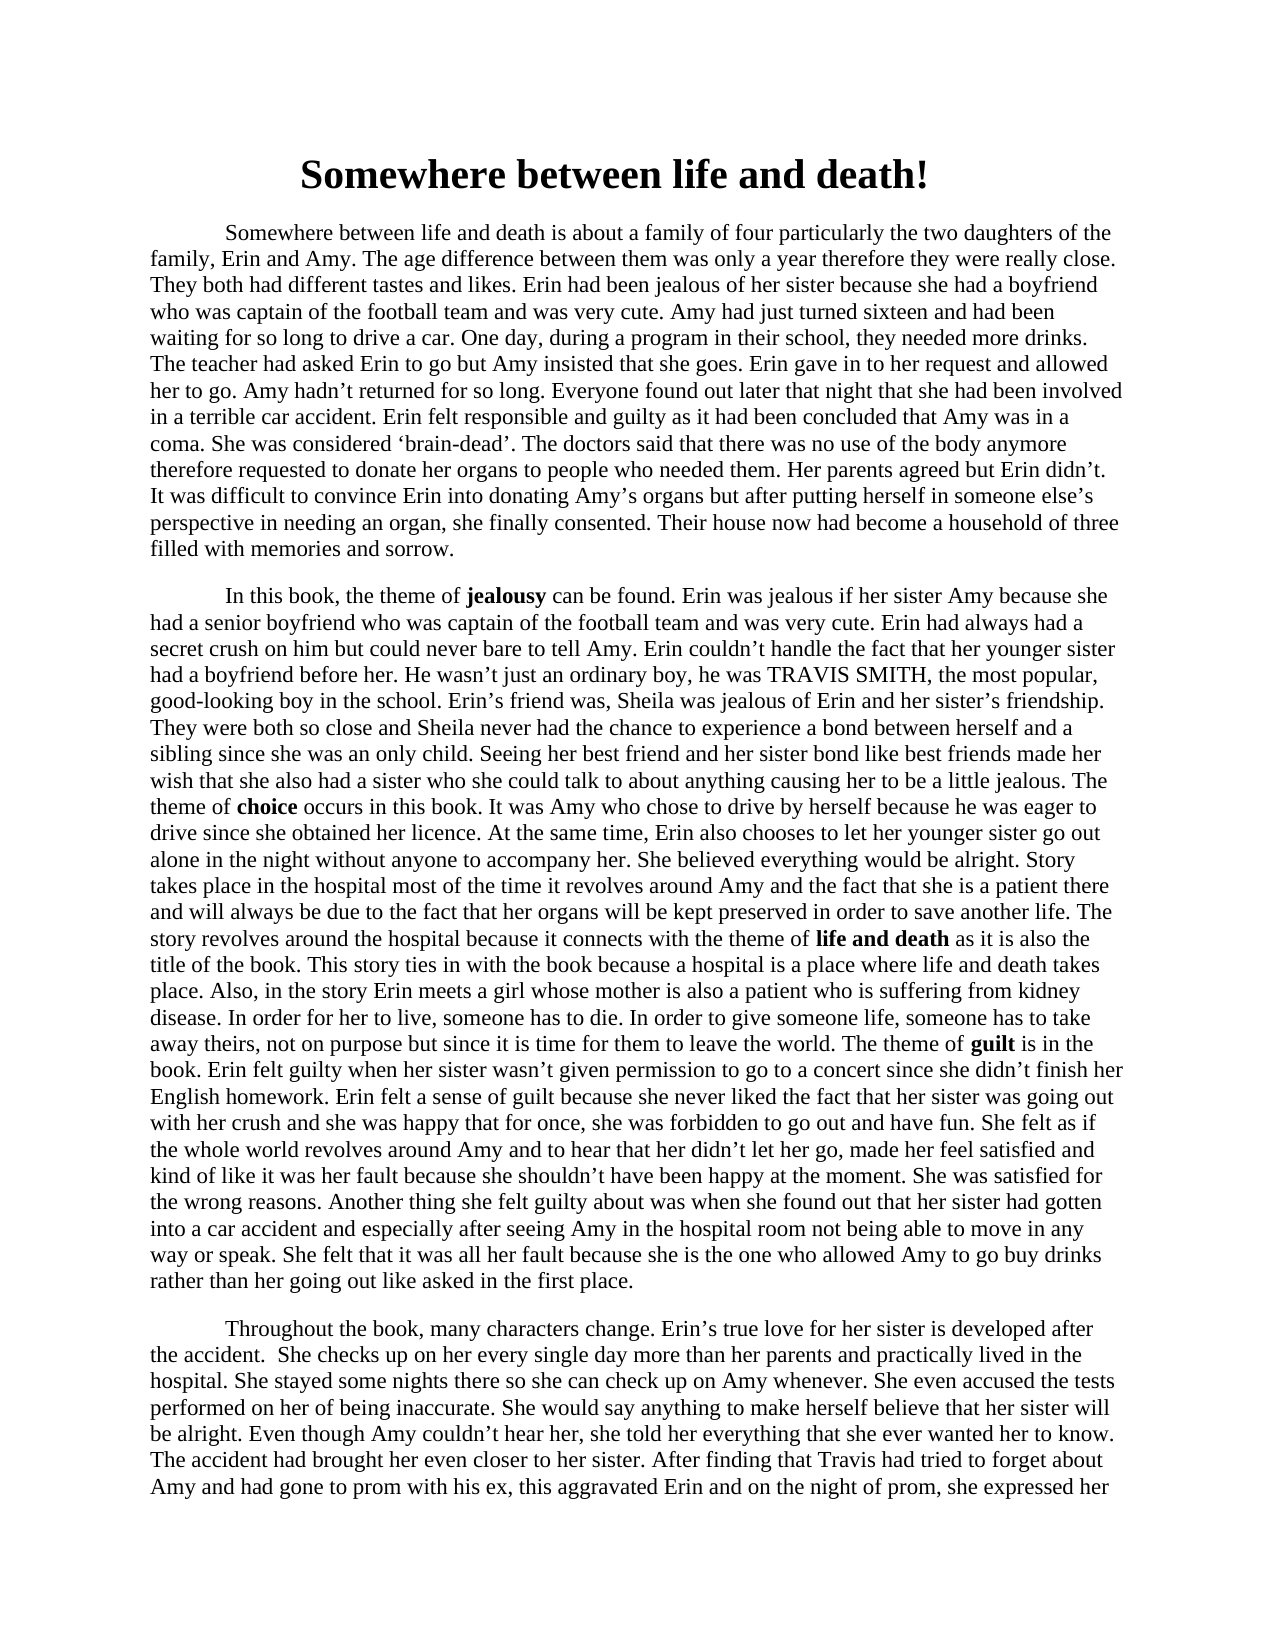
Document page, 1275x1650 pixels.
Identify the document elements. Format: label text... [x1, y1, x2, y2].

text Somewhere between life and death is about a family of four particularly the two daughters of the family, Erin and Amy. The age difference between them was only a year therefore they were really close. They both had different tastes and likes. Erin had been jealous of her sister because she had a boyfriend who was captain of the football team and was very cute. Amy had just turned sixteen and had been waiting for so long to drive a car. One day, during a program in their school, they needed more drinks. The teacher had asked Erin to go but Amy insisted that she goes. Erin gave in to her request and allowed her to go. Amy hadn’t returned for so long. Everyone found out later that night that she had been involved in a terrible car accident. Erin felt responsible and guilty as it had been concluded that Amy was in a coma. She was considered ‘brain-dead’. The doctors said that there was no use of the body anymore therefore requested to donate her organs to people who needed them. Her parents agreed but Erin didn’t. It was difficult to convince Erin into donating Amy’s organs but after putting herself in someone else’s perspective in needing an organ, she finally consented. Their house now had become a household of three filled with memories and sorrow. [150, 219, 1125, 561]
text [150, 1314, 1125, 1499]
text In this book, the theme of jealousy can be found. Erin was jealous if her sister Amy because she had a senior boyfriend who was captain of the football team and was very cute. Erin had always had a secret crush on him but could never bare to tell Amy. Erin couldn’t handle the fact that her younger sister had a boyfriend before her. He wasn’t just an ordinary boy, he was TRAVIS SMITH, the most popular, good-looking boy in the school. Erin’s friend was, Sheila was jealous of Erin and her sister’s friendship. They were both so close and Sheila never had the chance to experience a bond between herself and a sibling since she was an only child. Seeing her best friend and her sister bond like best friends made her wish that she also had a sister who she could talk to about anything causing her to be a little jealous. The theme of choice occurs in this book. It was Amy who chose to drive by herself because he was eager to drive since she obtained her licence. At the same time, Erin also chooses to let her younger sister go out alone in the night without anyone to accompany her. She believed everything would be alright. Story takes place in the hospital most of the time it revolves around Amy and the fact that she is a patient there and will always be due to the fact that her organs will be kept preserved in order to save another life. The story revolves around the hospital because it connects with the theme of life and death as it is also the title of the book. This story ties in with the book because a hospital is a place where life and death takes place. Also, in the story Erin meets a girl whose mother is also a patient who is suffering from kidney disease. In order for her to live, someone has to die. In order to give someone life, someone has to take away theirs, not on purpose but since it is time for them to leave the world. The theme of guilt is in the book. Erin felt guilty when her sister wasn’t given permission to go to a concert since she didn’t finish her English homework. Erin felt a sense of guilt because she never liked the fact that her sister was going out with her crush and she was happy that for once, she was forbidden to go out and have fun. She felt as if the whole world revolves around Amy and to hear that her didn’t let her go, made her feel satisfied and kind of like it was her fault because she shouldn’t have been happy at the moment. She was satisfied for the wrong reasons. Another thing she felt guilty about was when she found out that her sister had gotten into a car accident and especially after seeing Amy in the hospital room not being able to move in any way or speak. She felt that it was all her fault because she is the one who allowed Amy to go buy drinks rather than her going out like asked in the first place. [150, 582, 1125, 1294]
text Somewhere between life and death! [300, 150, 1125, 198]
